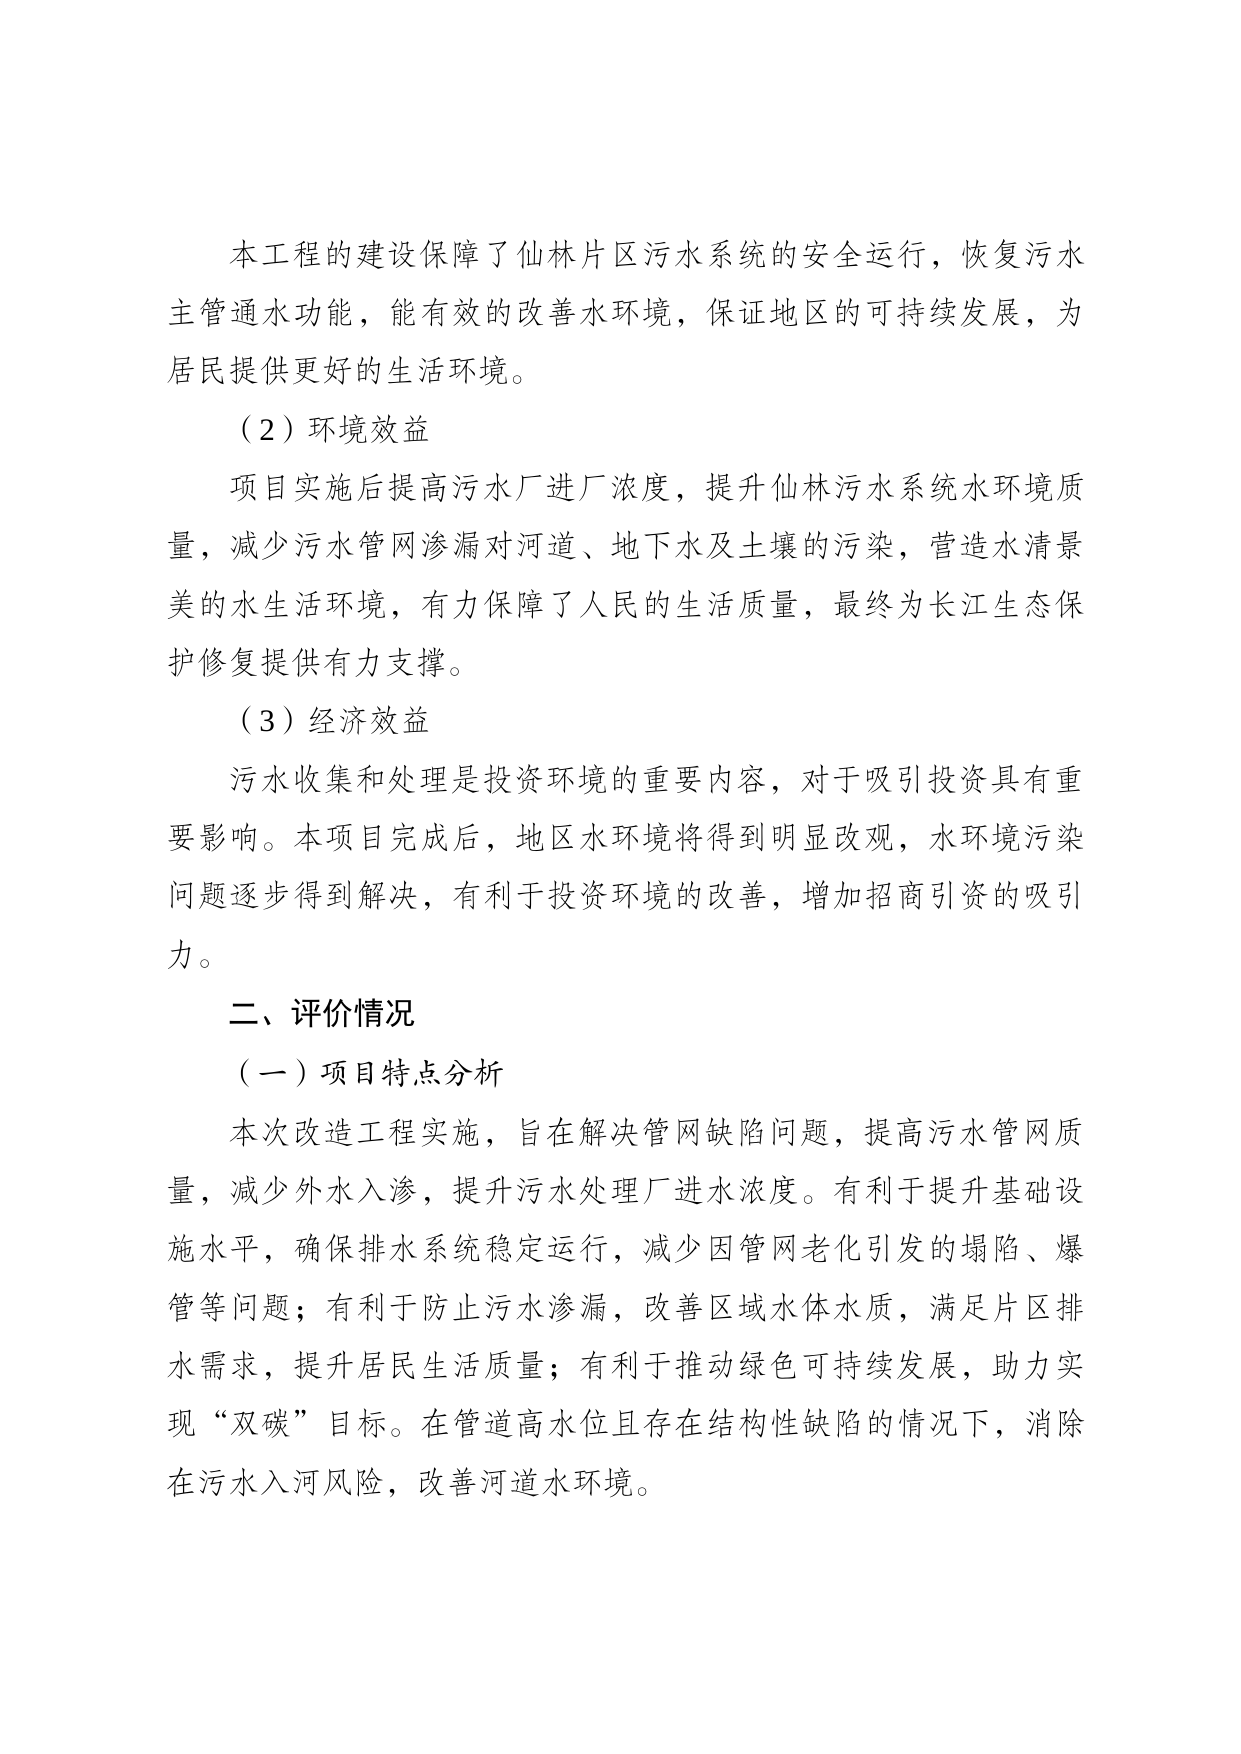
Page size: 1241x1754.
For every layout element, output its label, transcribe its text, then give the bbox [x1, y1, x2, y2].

text 本次改造工程实施，旨在解决管网缺陷问题，提高污水管网质量，减少外水入渗，提升污水处理厂进水浓度。有利于提升基础设施水平，确保排水系统稳定运行，减少因管网老化引发的塌陷、爆管等问题；有利于防止污水渗漏，改善区域水体水质，满足片区排水需求，提升居民生活质量；有利于推动绿色可持续发展，助力实现“双碳”目标。在管道高水位且存在结构性缺陷的情况下，消除在污水入河风险，改善河道水环境。 [165, 1096, 1087, 1505]
text （一）项目特点分析 [165, 1037, 1087, 1096]
text 项目实施后提高污水厂进厂浓度，提升仙林污水系统水环境质量，减少污水管网渗漏对河道、地下水及土壤的污染，营造水清景美的水生活环境，有力保障了人民的生活质量，最终为长江生态保护修复提供有力支撑。 [165, 452, 1087, 685]
text 二、评价情况 [165, 977, 1087, 1037]
text （3）经济效益 [165, 685, 1087, 743]
text 污水收集和处理是投资环境的重要内容，对于吸引投资具有重要影响。本项目完成后，地区水环境将得到明显改观，水环境污染问题逐步得到解决，有利于投资环境的改善，增加招商引资的吸引力。 [165, 743, 1087, 977]
text （2）环境效益 [165, 393, 1087, 452]
text 本工程的建设保障了仙林片区污水系统的安全运行，恢复污水主管通水功能，能有效的改善水环境，保证地区的可持续发展，为居民提供更好的生活环境。 [165, 218, 1087, 393]
